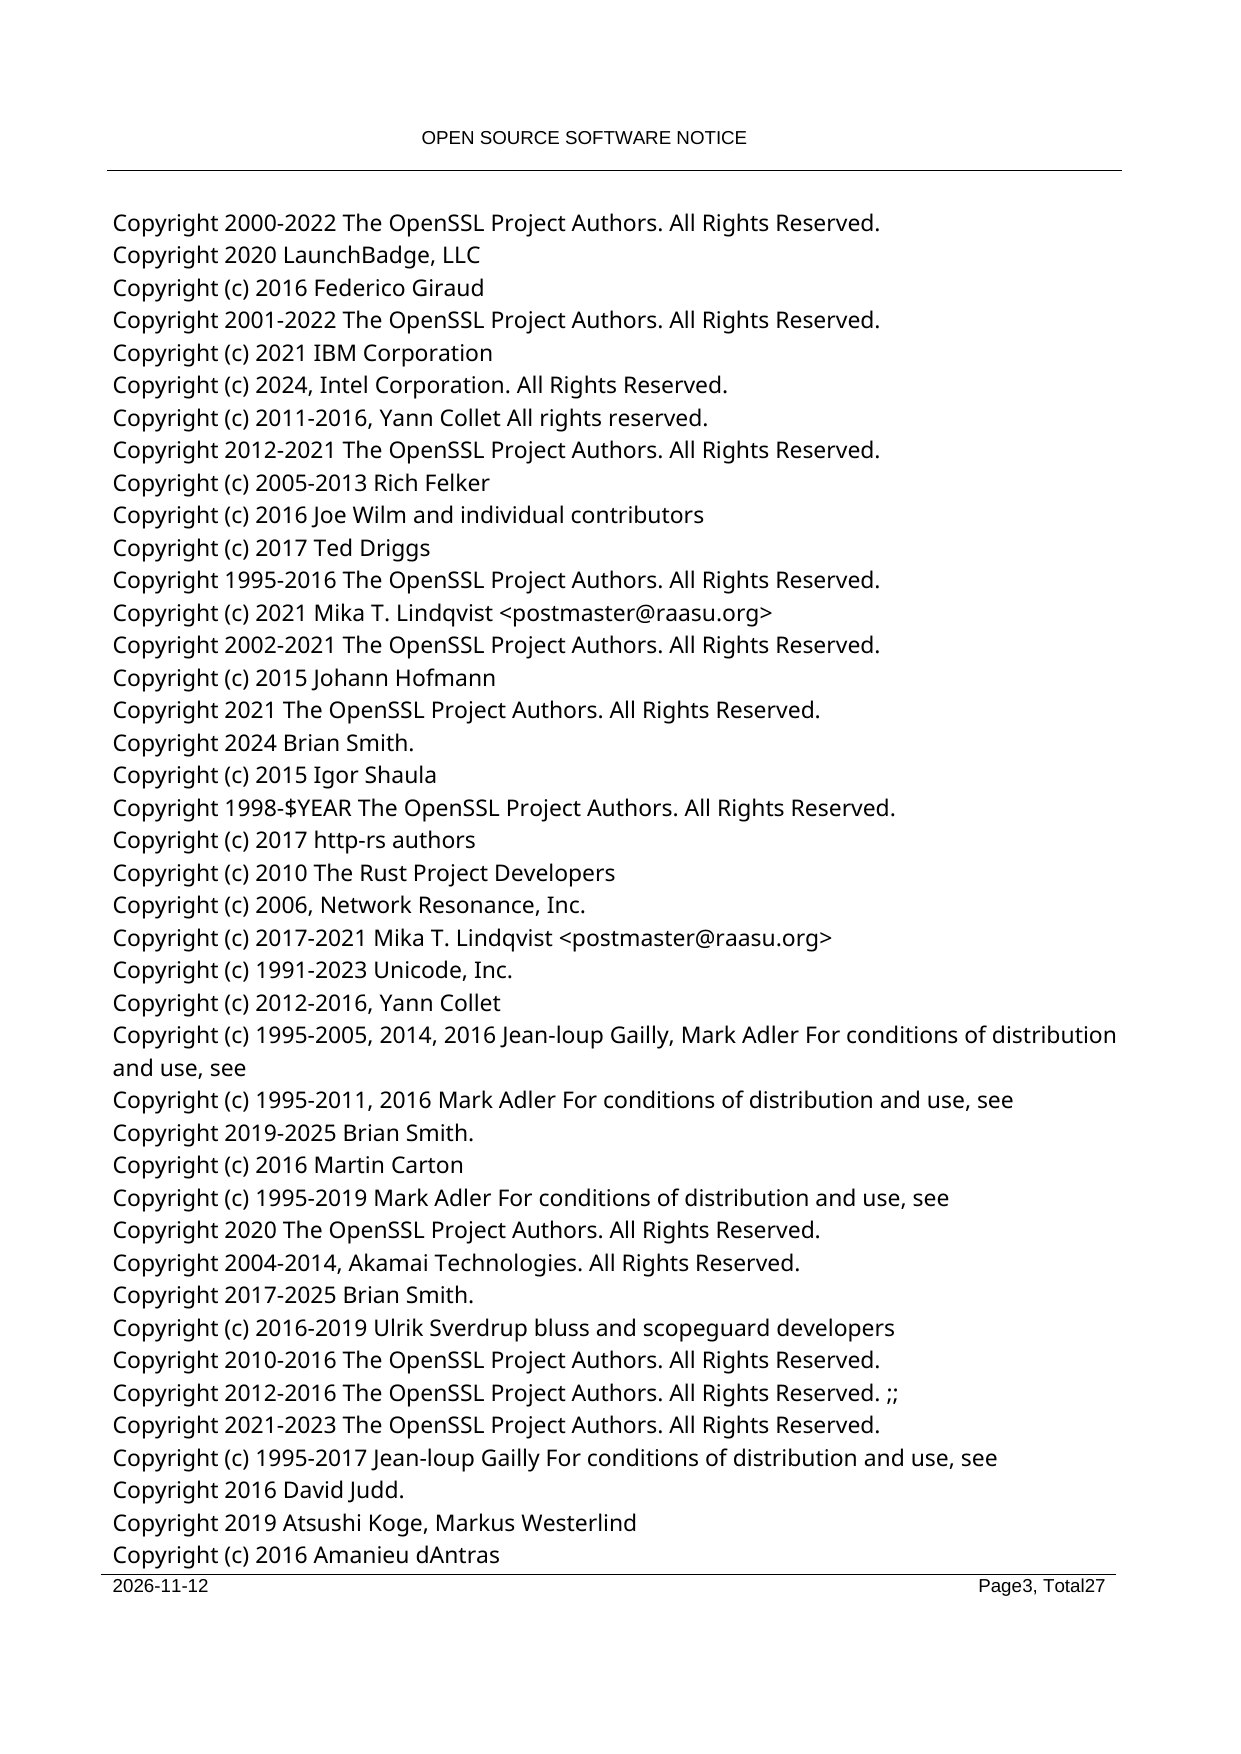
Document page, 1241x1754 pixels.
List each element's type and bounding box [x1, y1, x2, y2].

text [112, 206, 1128, 1571]
